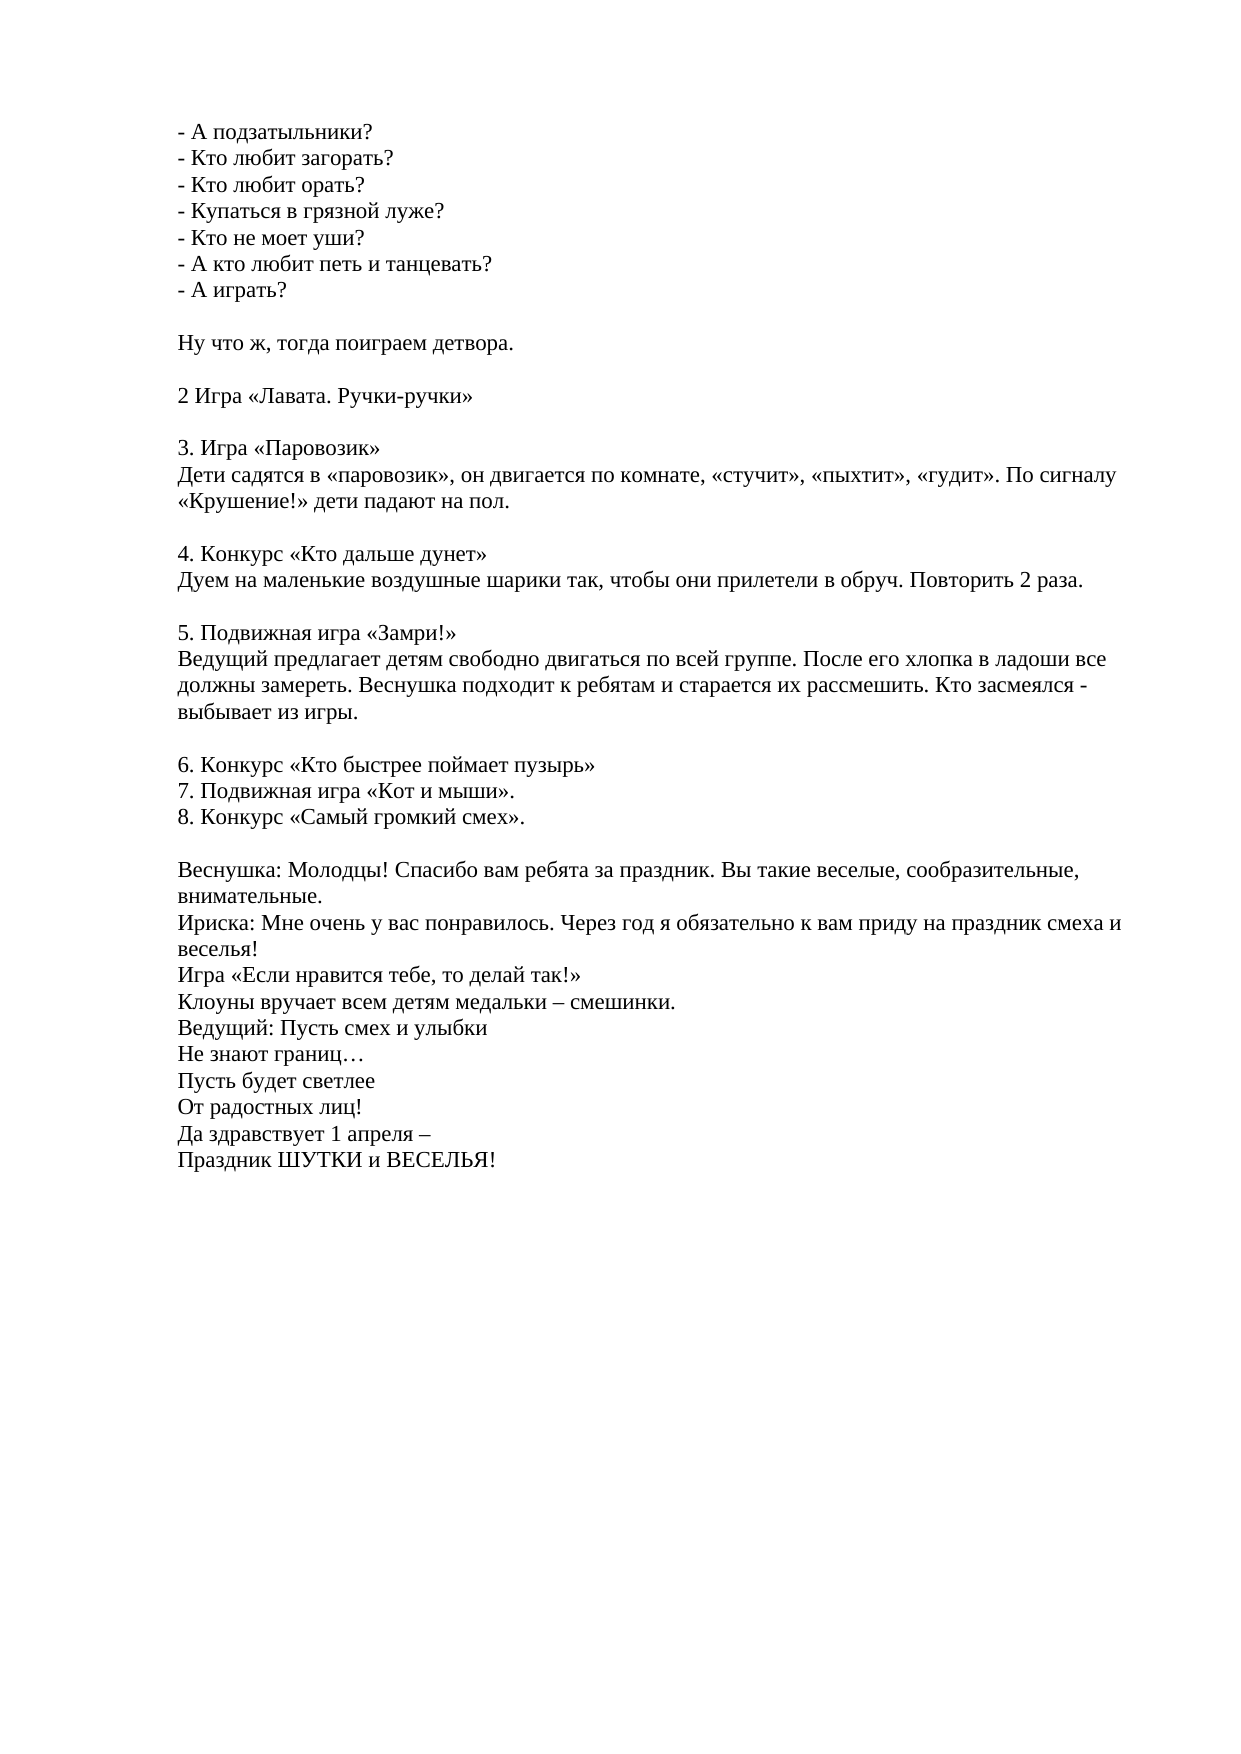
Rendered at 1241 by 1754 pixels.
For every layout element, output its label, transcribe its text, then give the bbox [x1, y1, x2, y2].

text 2 Игра «Лавата. Ручки-ручки» [177, 382, 1152, 408]
text - Кто не моет уши? [177, 223, 1152, 250]
text 7. Подвижная игра «Кот и мыши». [177, 777, 1152, 803]
text - Кто любит орать? [177, 171, 1152, 197]
text 5. Подвижная игра «Замри!» [177, 619, 1152, 645]
text Ну что ж, тогда поиграем детвора. [177, 329, 1152, 355]
text Праздник ШУТКИ и ВЕСЕЛЬЯ! [177, 1146, 1152, 1172]
text Игра «Если нравится тебе, то делай так!» [177, 961, 1152, 988]
text 8. Конкурс «Самый громкий смех». [177, 803, 1152, 830]
text Дети садятся в «паровозик», он двигается по комнате, «стучит», «пыхтит», «гудит». По сигналу «Крушение!» дети падают на пол. [177, 461, 1152, 513]
text - А играть? [177, 276, 1152, 303]
text Да здравствует 1 апреля – [177, 1119, 1152, 1146]
text - Кто любит загорать? [177, 144, 1152, 171]
text 6. Конкурс «Кто быстрее поймает пузырь» [177, 751, 1152, 777]
text 4. Конкурс «Кто дальше дунет» [177, 540, 1152, 566]
text Пусть будет светлее [177, 1067, 1152, 1093]
text Веснушка: Молодцы! Спасибо вам ребята за праздник. Вы такие веселые, сообразительные, внимательные. [177, 856, 1152, 909]
text Клоуны вручает всем детям медальки – смешинки. [177, 988, 1152, 1014]
text - А подзатыльники? [177, 118, 1152, 144]
text - А кто любит петь и танцевать? [177, 250, 1152, 276]
text - Купаться в грязной луже? [177, 197, 1152, 223]
text Ведущий: Пусть смех и улыбки [177, 1014, 1152, 1041]
text Ириска: Мне очень у вас понравилось. Через год я обязательно к вам приду на праздник смеха и веселья! [177, 909, 1152, 961]
text Не знают границ… [177, 1041, 1152, 1067]
text 3. Игра «Паровозик» [177, 434, 1152, 461]
text Дуем на маленькие воздушные шарики так, чтобы они прилетели в обруч. Повторить 2 раза. [177, 566, 1152, 592]
text От радостных лиц! [177, 1093, 1152, 1119]
text Ведущий предлагает детям свободно двигаться по всей группе. После его хлопка в ладоши все должны замереть. Веснушка подходит к ребятам и старается их рассмешить. Кто засмеялся - выбывает из игры. [177, 645, 1152, 724]
